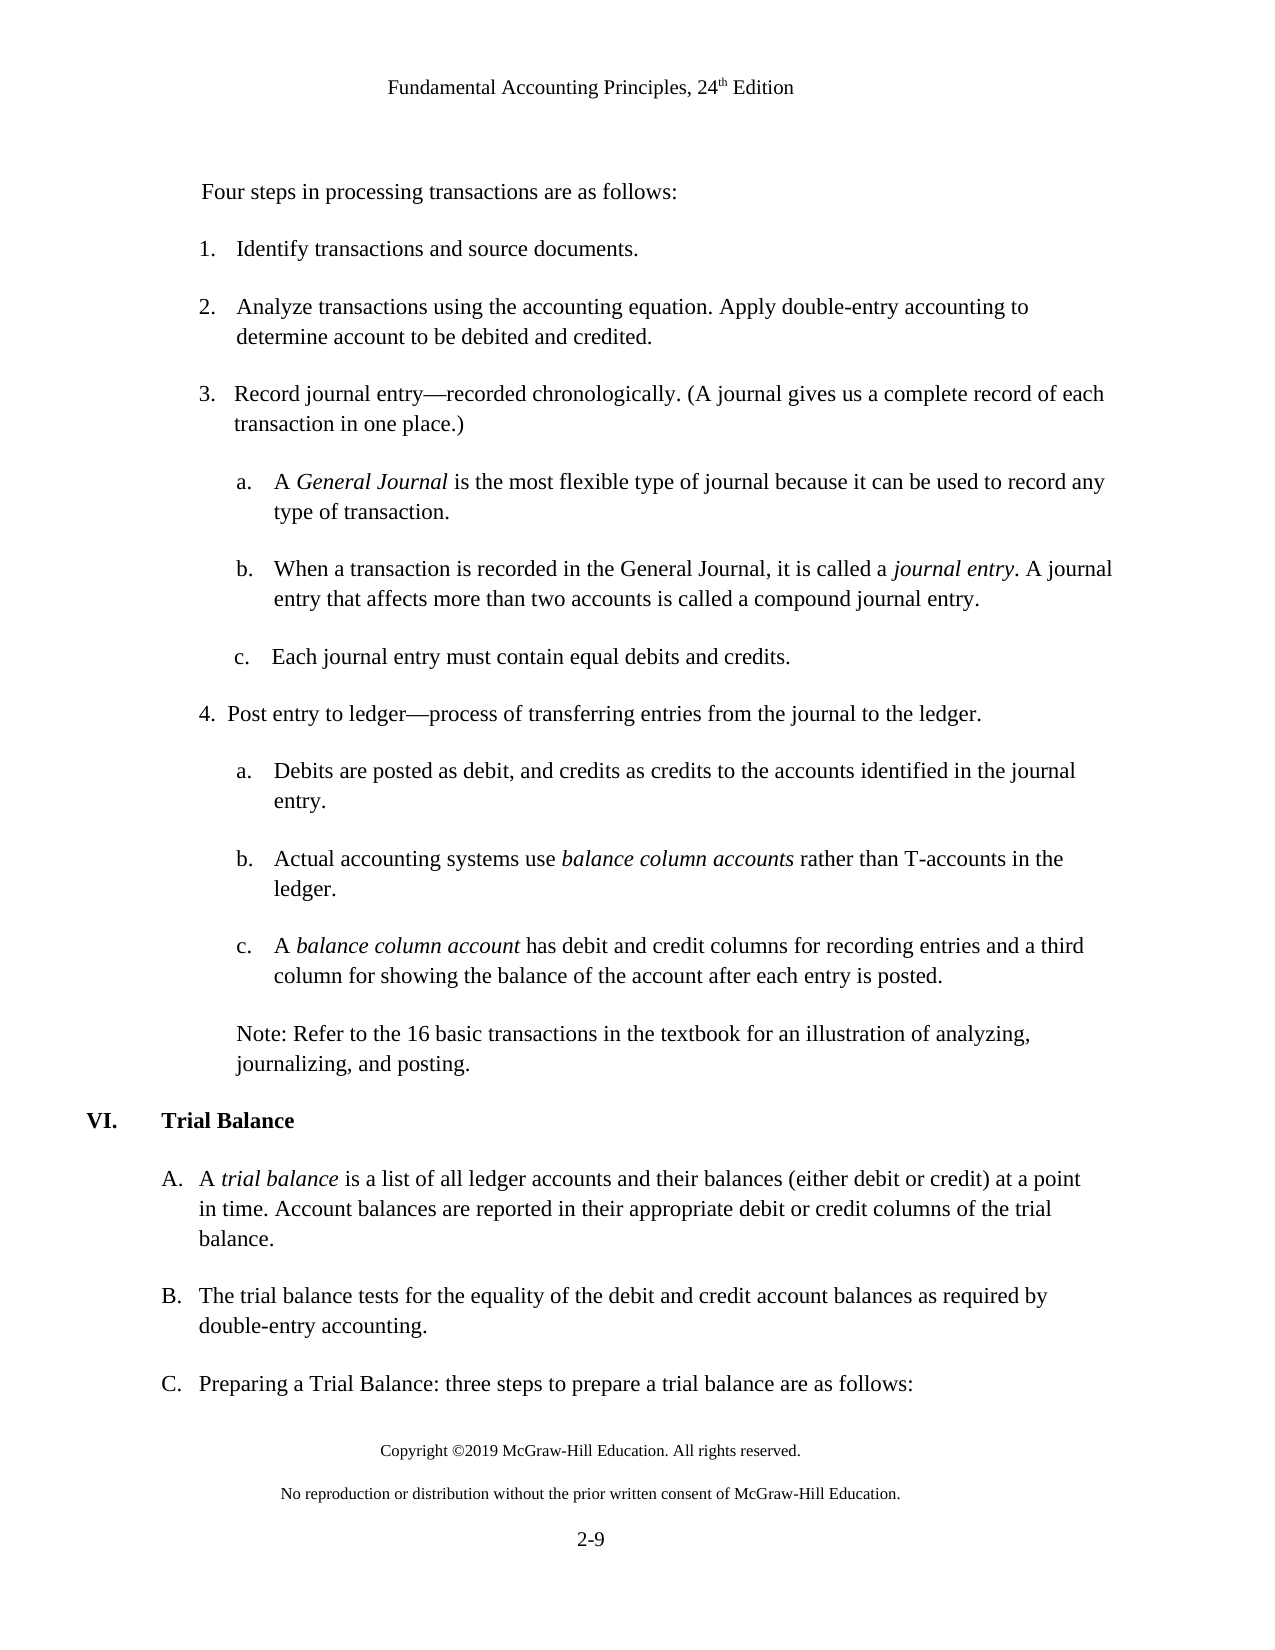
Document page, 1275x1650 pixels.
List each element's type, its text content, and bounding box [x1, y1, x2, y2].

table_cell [75, 1158, 1106, 1421]
table_cell VI. Trial Balance [75, 1101, 947, 1158]
table_cell a. Debits are posted as debit, and credits as credits to the accounts identified in the journal entry. b. Actual accounting systems use balance column accounts rather than T-accounts in the ledger. c. A balance column account has debit and credit columns for recording entries and a third column for showing the balance of the account after each entry is posted. Note: Refer to the 16 basic transactions in the textbook for an illustration of analyzing, journalizing, and posting. [75, 751, 1106, 1101]
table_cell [75, 172, 1125, 751]
